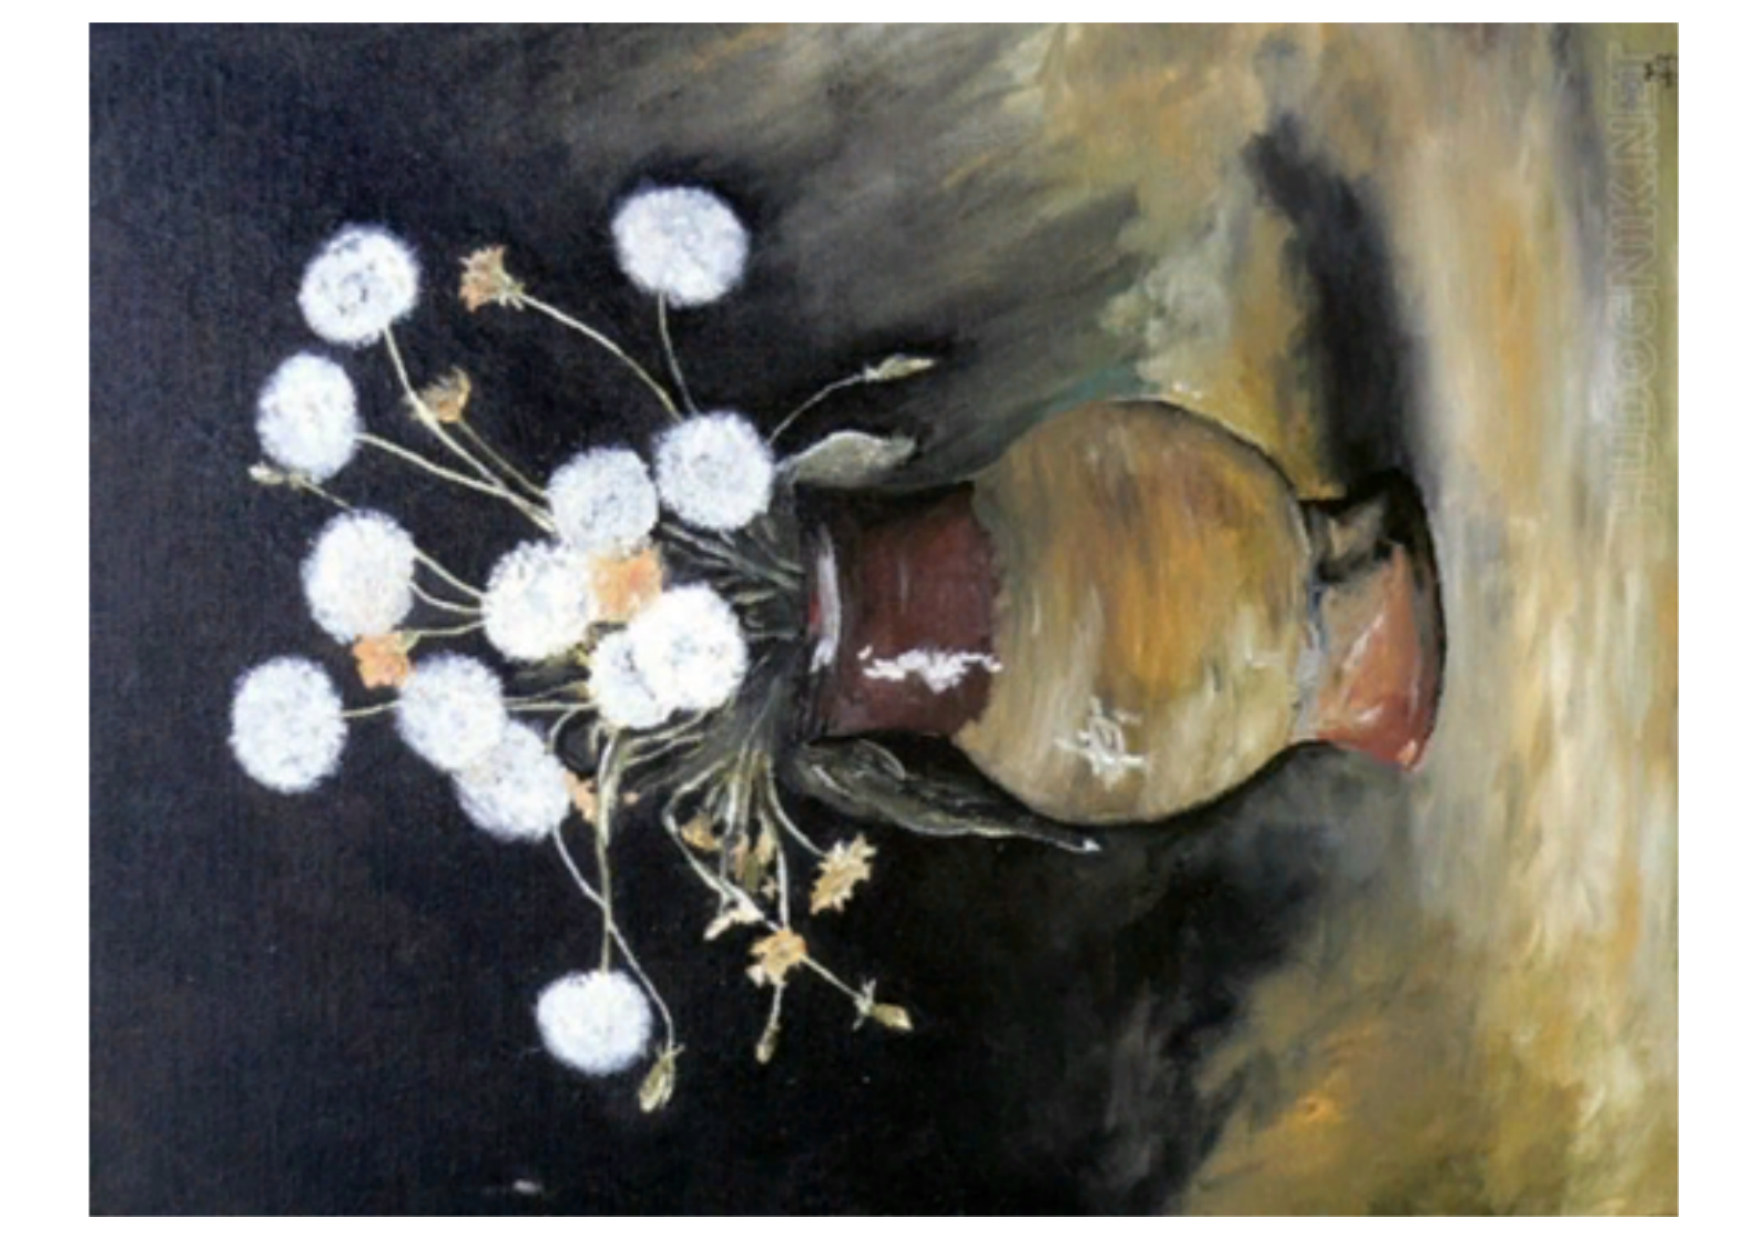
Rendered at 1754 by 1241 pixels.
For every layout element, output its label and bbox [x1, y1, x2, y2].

picture [90, 23, 1677, 1215]
